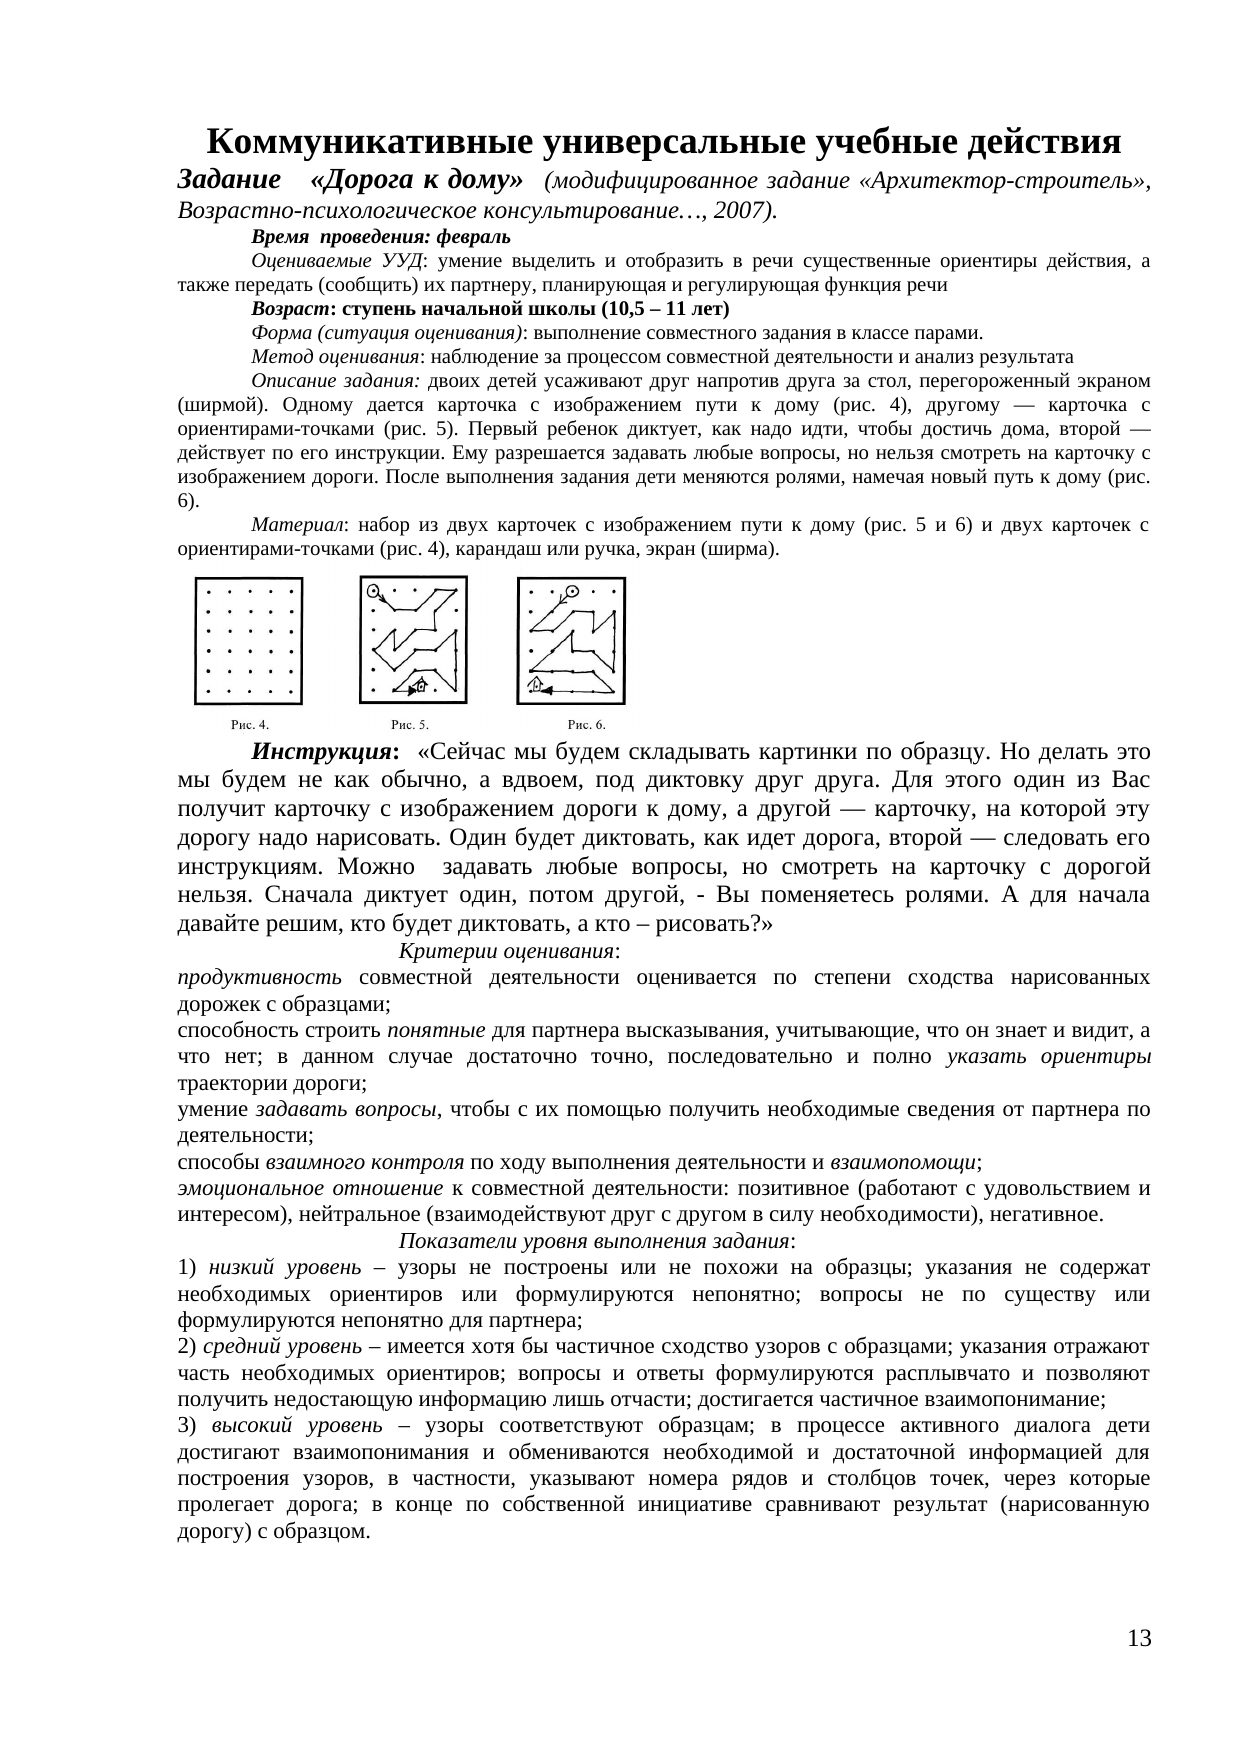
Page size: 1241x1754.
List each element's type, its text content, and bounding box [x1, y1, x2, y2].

text Возраст: ступень начальной школы (10,5 – 11 лет) [177, 296, 1152, 320]
text умение задавать вопросы, чтобы с их помощью получить необходимые сведения от партнера по деятельности; [177, 1095, 1152, 1148]
text Показатели уровня выполнения задания: [325, 1227, 1152, 1253]
text Метод оценивания: наблюдение за процессом совместной деятельности и анализ результата [177, 344, 1152, 368]
text 3) высокий уровень – узоры соответствуют образцам; в процессе активного диалога дети достигают взаимопонимания и обмениваются необходимой и достаточной информацией для построения узоров, в частности, указывают номера рядов и столбцов точек, через которые пролегает дорога; в конце по собственной инициативе сравнивают результат (нарисованную дорогу) с образцом. [177, 1411, 1152, 1543]
text 2) средний уровень – имеется хотя бы частичное сходство узоров с образцами; указания отражают часть необходимых ориентиров; вопросы и ответы формулируются расплывчато и позволяют получить недостающую информацию лишь отчасти; достигается частичное взаимопонимание; [177, 1332, 1152, 1411]
text способность строить понятные для партнера высказывания, учитывающие, что он знает и видит, а что нет; в данном случае достаточно точно, последовательно и полно указать ориентиры траектории дороги; [177, 1016, 1152, 1095]
text эмоциональное отношение к совместной деятельности: позитивное (работают с удовольствием и интересом), нейтральное (взаимодействуют друг с другом в силу необходимости), негативное. [177, 1174, 1152, 1227]
text 1) низкий уровень – узоры не построены или не похожи на образцы; указания не содержат необходимых ориентиров или формулируются непонятно; вопросы не по существу или формулируются непонятно для партнера; [177, 1253, 1152, 1332]
text Время проведения: февраль [177, 223, 1152, 248]
text Критерии оценивания: [325, 937, 1152, 963]
text способы взаимного контроля по ходу выполнения деятельности и взаимопомощи; [177, 1148, 1152, 1174]
text Задание «Дорога к дому» (модифицированное задание «Архитектор-строитель», Возрастно-психологическое консультирование…, 2007). [177, 161, 1152, 223]
text Форма (ситуация оценивания): выполнение совместного задания в классе парами. [177, 320, 1152, 344]
picture [177, 560, 646, 736]
text продуктивность совместной деятельности оценивается по степени сходства нарисованных дорожек с образцами; [177, 963, 1152, 1016]
text Оцениваемые УУД: умение выделить и отобразить в речи существенные ориентиры действия, а также передать (сообщить) их партнеру, планирующая и регулирующая функция речи [177, 248, 1152, 296]
text Коммуникативные универсальные учебные действия [177, 118, 1152, 161]
text Инструкция: «Сейчас мы будем складывать картинки по образцу. Но делать это мы будем не как обычно, а вдвоем, под диктовку друг друга. Для этого один из Вас получит карточку с изображением дороги к дому, а другой — карточку, на которой эту дорогу надо нарисовать. Один будет диктовать, как идет дорога, второй — следовать его инструкциям. Можно задавать любые вопросы, но смотреть на карточку с дорогой нельзя. Сначала диктует один, потом другой, - Вы поменяетесь ролями. А для начала давайте решим, кто будет диктовать, а кто – рисовать?» [177, 736, 1152, 937]
text Описание задания: двоих детей усаживают друг напротив друга за стол, перегороженный экраном (ширмой). Одному дается карточка с изображением пути к дому (рис. 4), другому — карточка с ориентирами-точками (рис. 5). Первый ребенок диктует, как надо идти, чтобы достичь дома, второй — действует по его инструкции. Ему разрешается задавать любые вопросы, но нельзя смотреть на карточку с изображением дороги. После выполнения задания дети меняются ролями, намечая новый путь к дому (рис. 6). [177, 368, 1152, 512]
text Материал: набор из двух карточек с изображением пути к дому (рис. 5 и 6) и двух карточек с ориентирами-точками (рис. 4), карандаш или ручка, экран (ширма). [177, 512, 1152, 560]
